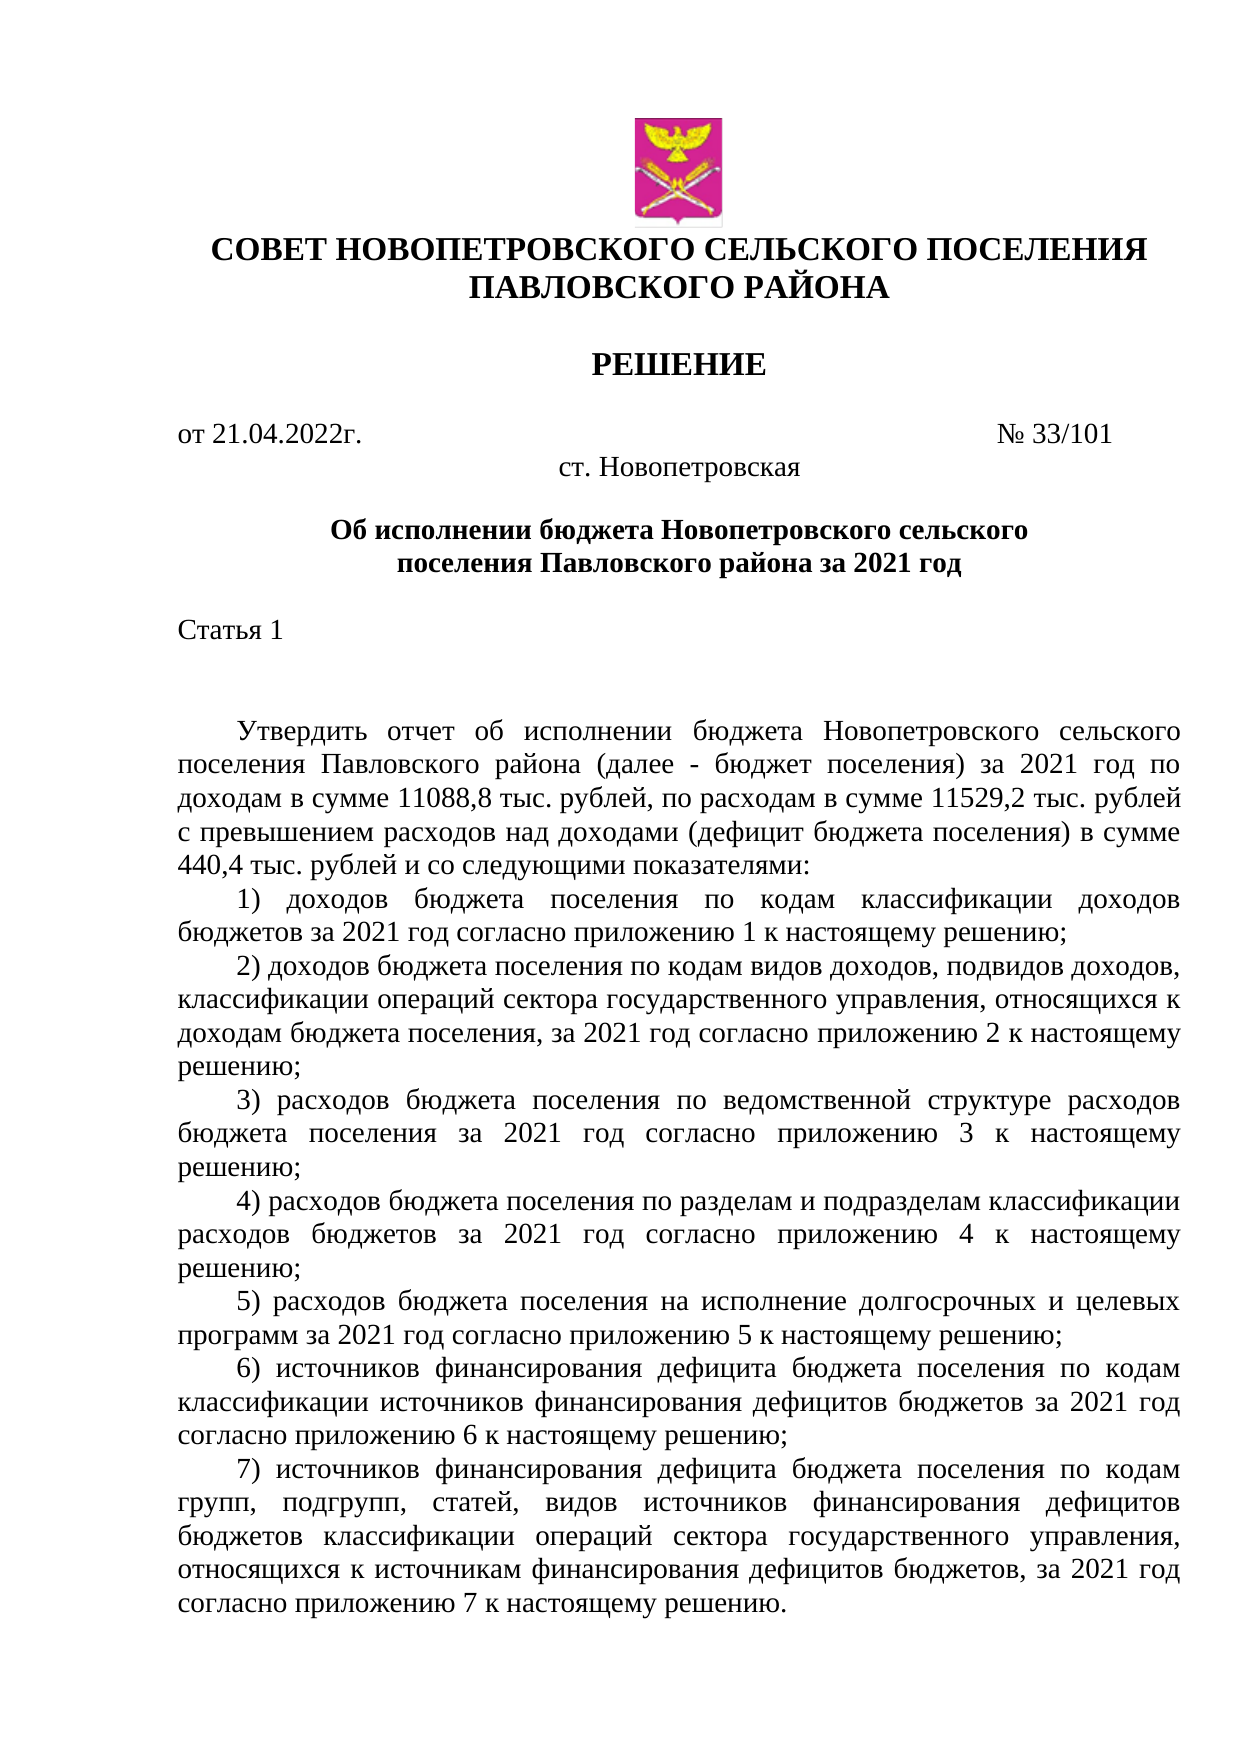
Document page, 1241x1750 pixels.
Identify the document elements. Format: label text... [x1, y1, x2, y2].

text 4) расходов бюджета поселения по разделам и подразделам классификации расходов бюджетов за 2021 год согласно приложению 4 к настоящему решению; [177, 1183, 1181, 1283]
text от 21.04.2022г. № 33/101 [177, 416, 1181, 449]
text Об исполнении бюджета Новопетровского сельского [177, 512, 1181, 545]
text 3) расходов бюджета поселения по ведомственной структуре расходов бюджета поселения за 2021 год согласно приложению 3 к настоящему решению; [177, 1082, 1181, 1183]
text 7) источников финансирования дефицита бюджета поселения по кодам групп, подгрупп, статей, видов источников финансирования дефицитов бюджетов классификации операций сектора государственного управления, относящихся к источникам финансирования дефицитов бюджетов, за 2021 год согласно приложению 7 к настоящему решению. [177, 1451, 1181, 1619]
text поселения Павловского района за 2021 год [177, 545, 1181, 579]
text ПАВЛОВСКОГО РАЙОНА [177, 267, 1181, 306]
text 6) источников финансирования дефицита бюджета поселения по кодам классификации источников финансирования дефицитов бюджетов за 2021 год согласно приложению 6 к настоящему решению; [177, 1350, 1181, 1451]
text СОВЕТ НОВОПЕТРОВСКОГО СЕЛЬСКОГО ПОСЕЛЕНИЯ [177, 229, 1181, 267]
picture [634, 118, 724, 229]
text 5) расходов бюджета поселения на исполнение долгосрочных и целевых программ за 2021 год согласно приложению 5 к настоящему решению; [177, 1283, 1181, 1350]
text Статья 1 [177, 612, 1181, 646]
text ст. Новопетровская [177, 449, 1181, 483]
text РЕШЕНИЕ [177, 344, 1181, 382]
text 2) доходов бюджета поселения по кодам видов доходов, подвидов доходов, классификации операций сектора государственного управления, относящихся к доходам бюджета поселения, за 2021 год согласно приложению 2 к настоящему решению; [177, 948, 1181, 1082]
text Утвердить отчет об исполнении бюджета Новопетровского сельского поселения Павловского района (далее - бюджет поселения) за 2021 год по доходам в сумме 11088,8 тыс. рублей, по расходам в сумме 11529,2 тыс. рублей с превышением расходов над доходами (дефицит бюджета поселения) в сумме 440,4 тыс. рублей и со следующими показателями: [177, 713, 1181, 881]
text 1) доходов бюджета поселения по кодам классификации доходов бюджетов за 2021 год согласно приложению 1 к настоящему решению; [177, 881, 1181, 948]
